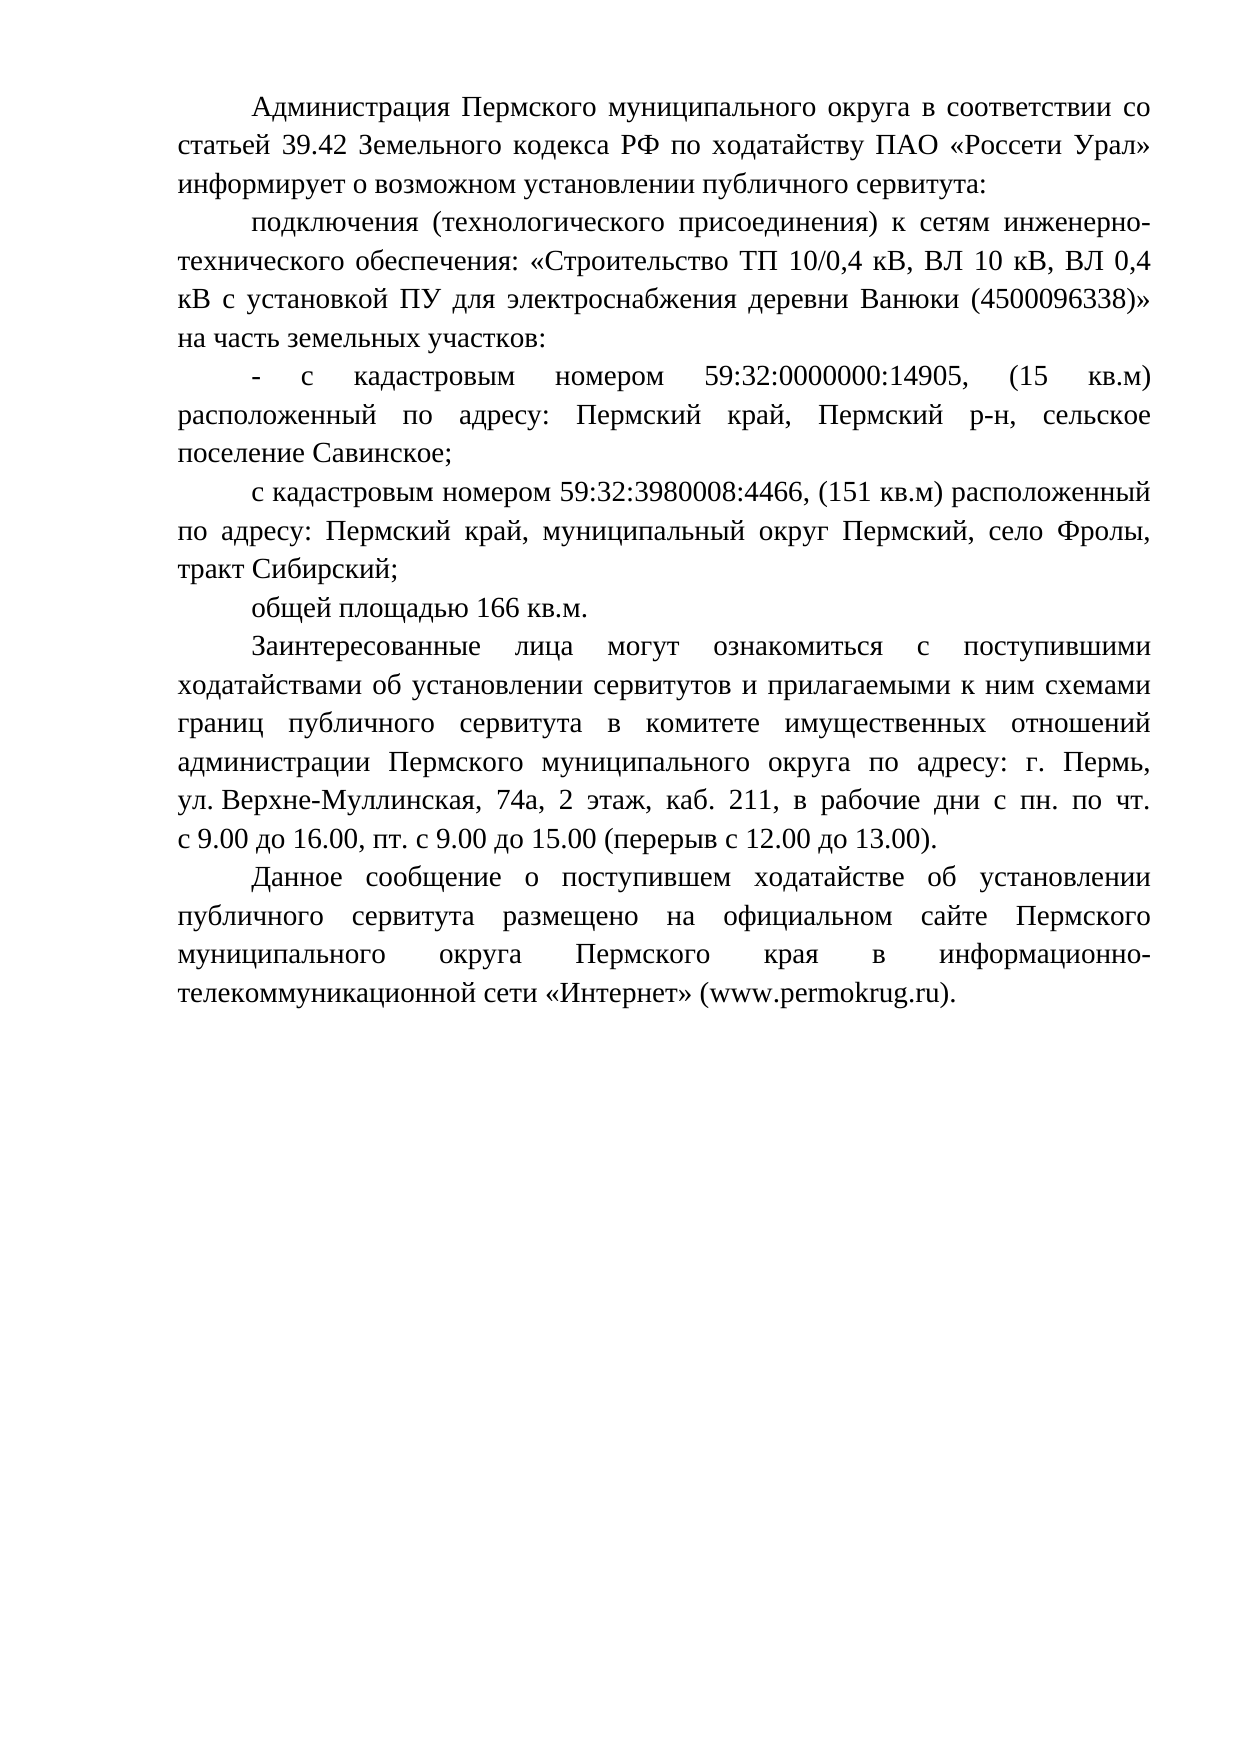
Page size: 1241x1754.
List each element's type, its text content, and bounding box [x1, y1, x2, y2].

list общей площадью 166 кв.м. [177, 590, 1152, 623]
list подключения (технологического присоединения) к сетям инженерно-технического обеспечения: «Строительство ТП 10/0,4 кВ, ВЛ 10 кВ, ВЛ 0,4 кВ с установкой ПУ для электроснабжения деревни Ванюки (4500096338)» на часть земельных участков: [177, 204, 1152, 353]
list с кадастровым номером 59:32:3980008:4466, (151 кв.м) расположенный по адресу: Пермский край, муниципальный округ Пермский, село Фролы, тракт Сибирский; [177, 474, 1152, 585]
list - с кадастровым номером 59:32:0000000:14905, (15 кв.м) расположенный по адресу: Пермский край, Пермский р-н, сельское поселение Савинское; [177, 358, 1152, 469]
list Заинтересованные лица могут ознакомиться с поступившими ходатайствами об установлении сервитутов и прилагаемыми к ним схемами границ публичного сервитута в комитете имущественных отношений администрации Пермского муниципального округа по адресу: г. Пермь, ул. Верхне-Муллинская, 74а, 2 этаж, каб. 211, в рабочие дни с пн. по чт. с 9.00 до 16.00, пт. с 9.00 до 15.00 (перерыв с 12.00 до 13.00). [177, 628, 1152, 854]
text Данное сообщение о поступившем ходатайстве об установлении публичного сервитута размещено на официальном сайте Пермского муниципального округа Пермского края в информационно-телекоммуникационной сети «Интернет» (www.permokrug.ru). [177, 859, 1152, 1009]
text Администрация Пермского муниципального округа в соответствии со статьей 39.42 Земельного кодекса РФ по ходатайству ПАО «Россети Урал» информирует о возможном установлении публичного сервитута: [177, 89, 1152, 199]
